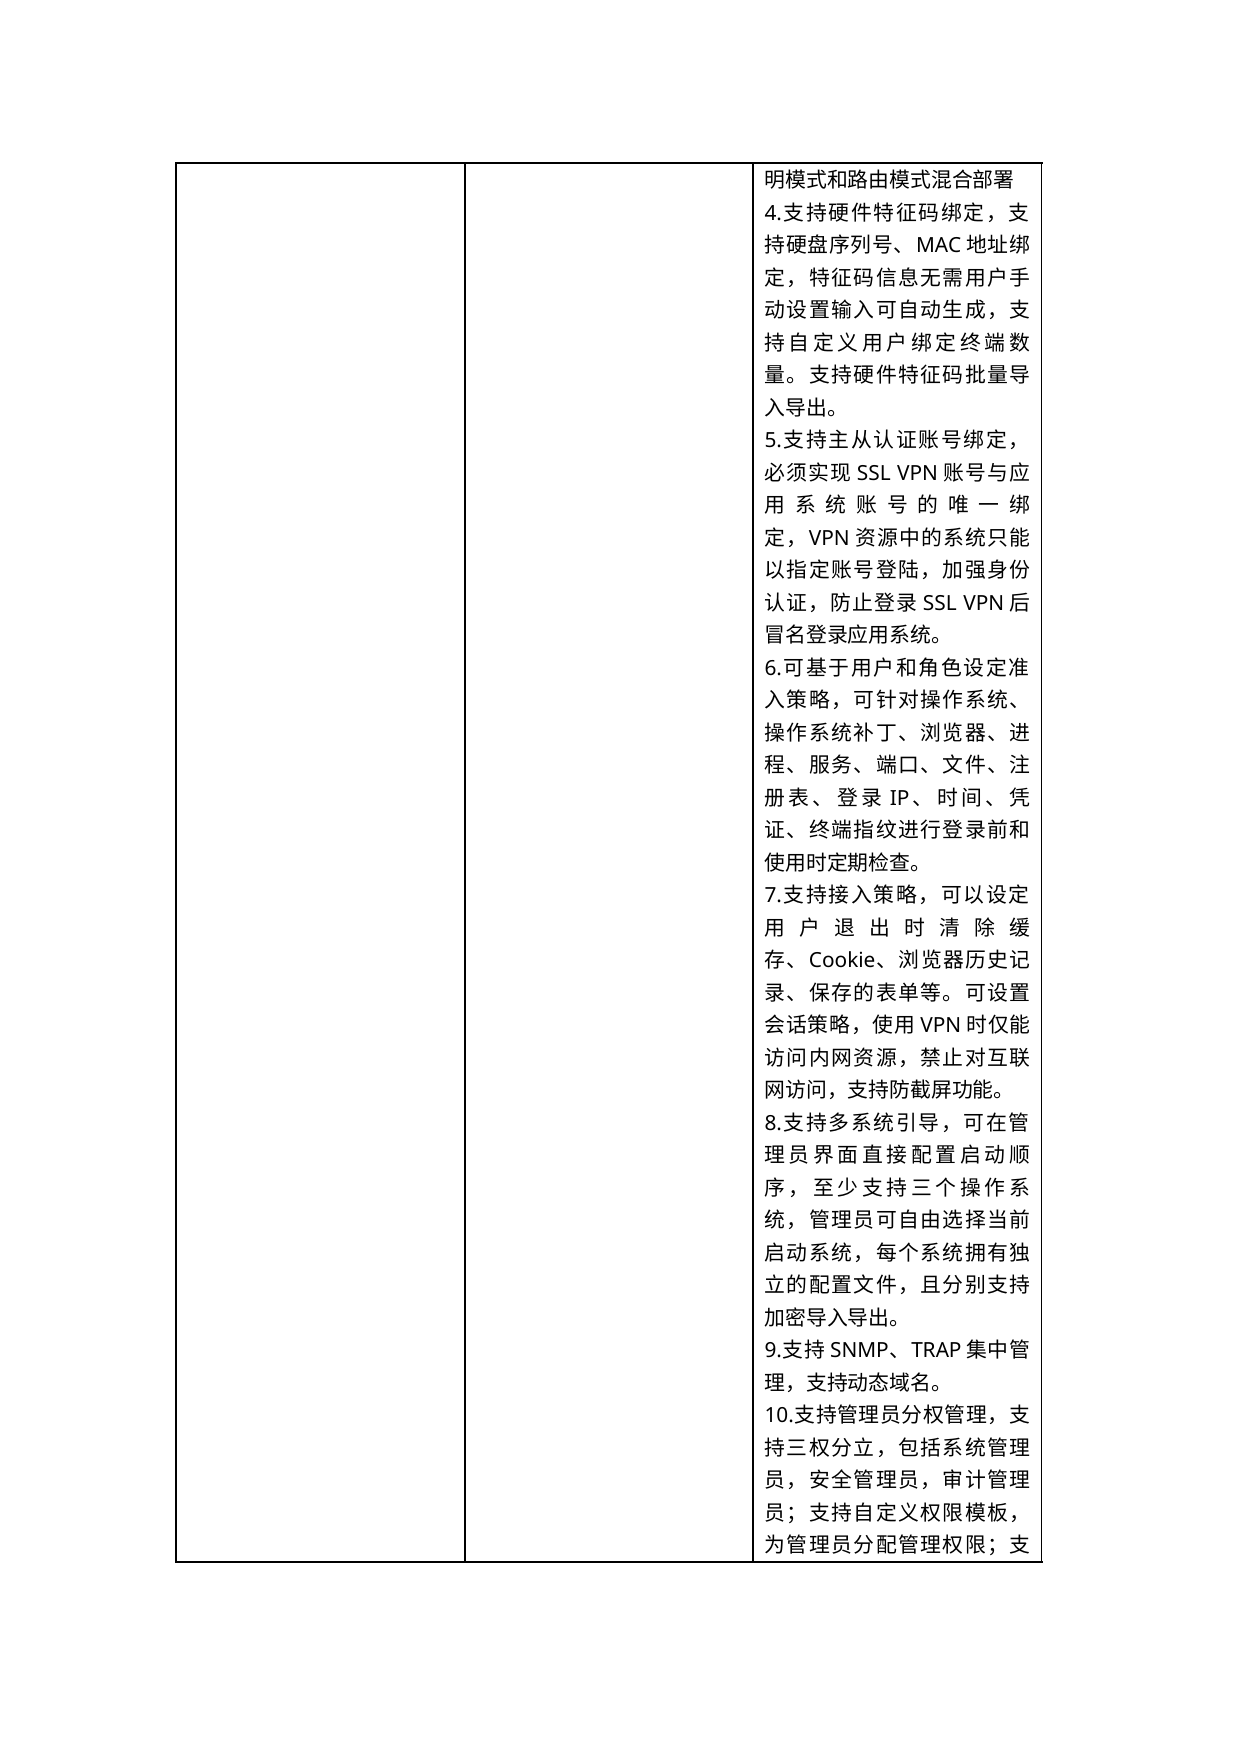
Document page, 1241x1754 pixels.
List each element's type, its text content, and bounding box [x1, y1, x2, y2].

table_cell [466, 164, 752, 1561]
table_cell 1 [177, 164, 464, 1561]
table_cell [754, 164, 1041, 1561]
